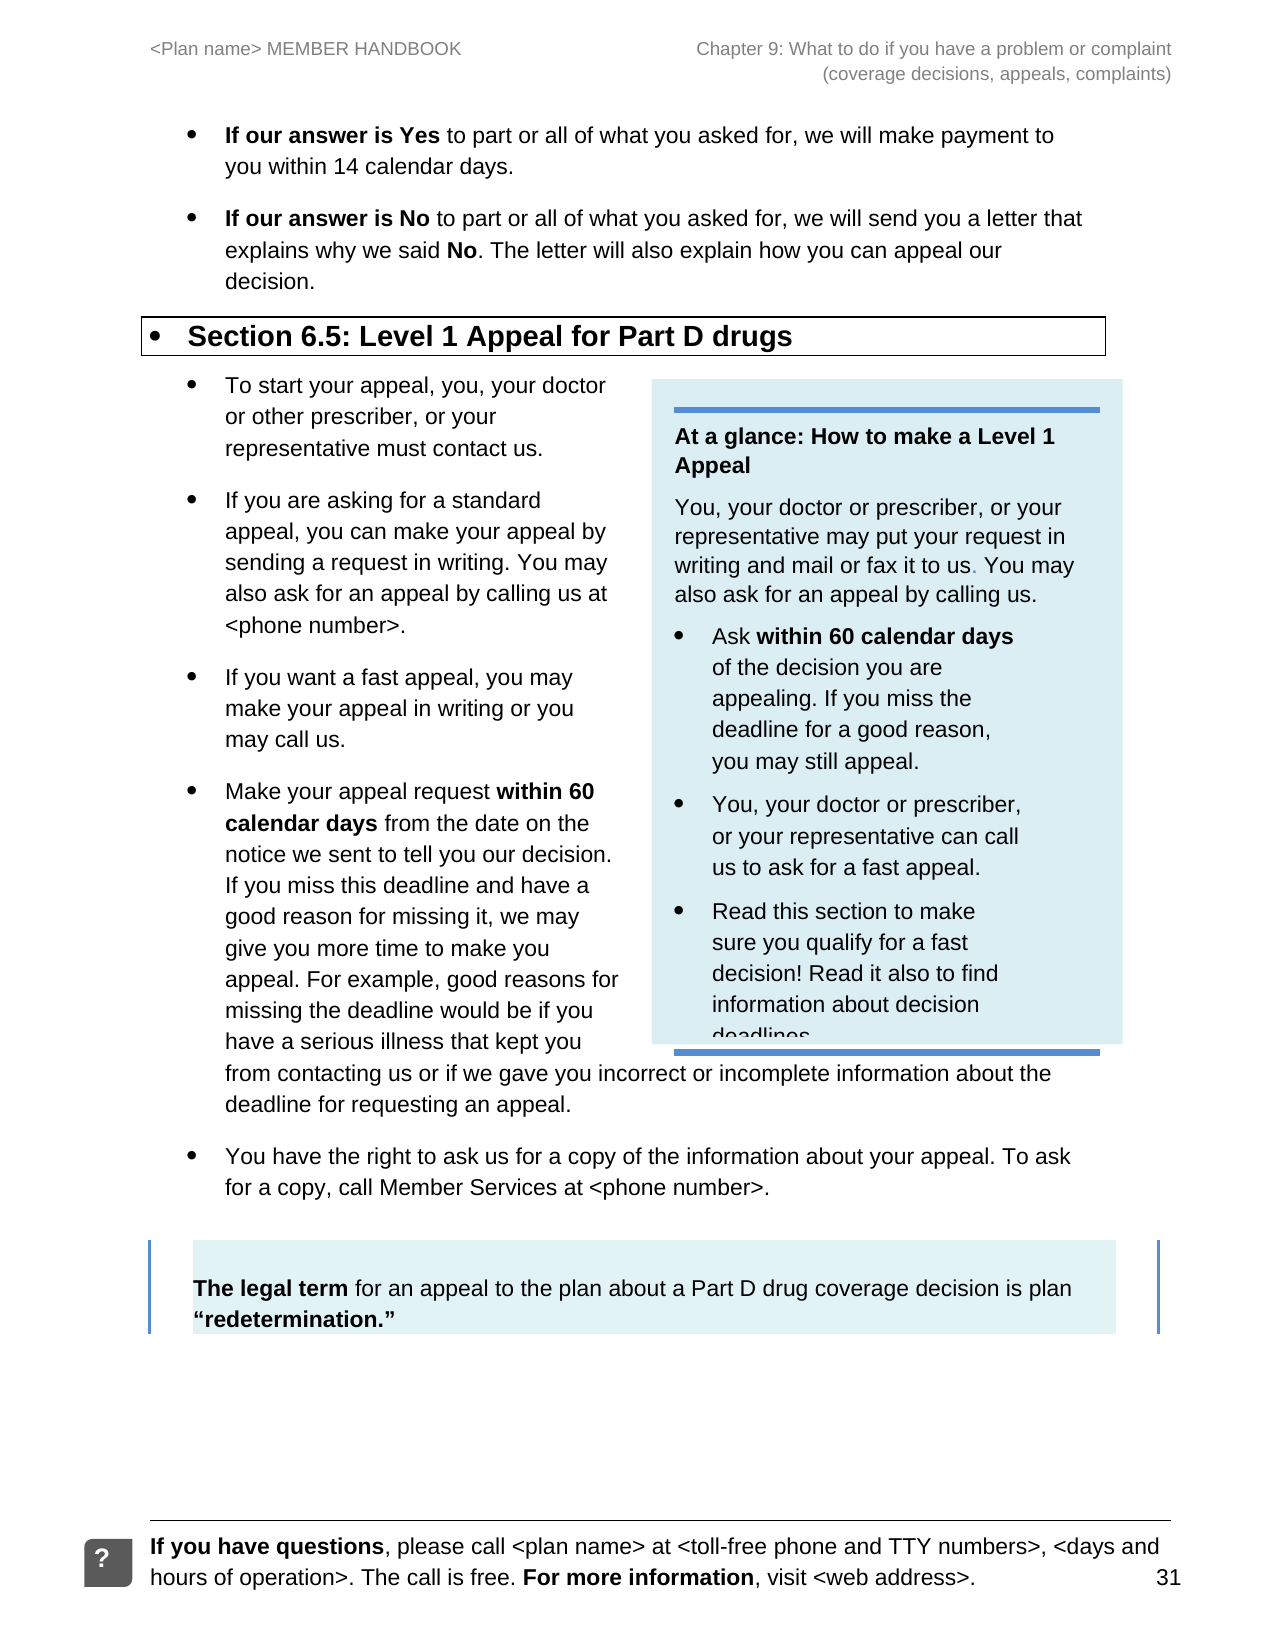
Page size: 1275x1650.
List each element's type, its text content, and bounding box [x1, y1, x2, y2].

list To start your appeal, you, your doctor or other prescriber, or your representative must contact us. [187, 368, 1096, 462]
list If our answer is Yes to part or all of what you asked for, we will make payment to you within 14 calendar days. [187, 118, 1096, 181]
list Make your appeal request within 60 calendar days from the date on the notice we sent to tell you our decision. If you miss this deadline and have a good reason for missing it, we may give you more time to make you appeal. For example, good reasons for missing the deadline would be if you have a serious illness that kept you from contacting us or if we gave you incorrect or incomplete information about the deadline for requesting an appeal. [187, 775, 1096, 1118]
subtitle Section 6.5: Level 1 Appeal for Part D drugs [142, 318, 1105, 355]
list You have the right to ask us for a copy of the information about your appeal. To ask for a copy, call Member Services at <phone number>. [187, 1139, 1096, 1202]
list If you want a fast appeal, you may make your appeal in writing or you may call us. [187, 660, 651, 754]
list If you are asking for a standard appeal, you can make your appeal by sending a request in writing. You may also ask for an appeal by calling us at <phone number>. [187, 483, 651, 639]
